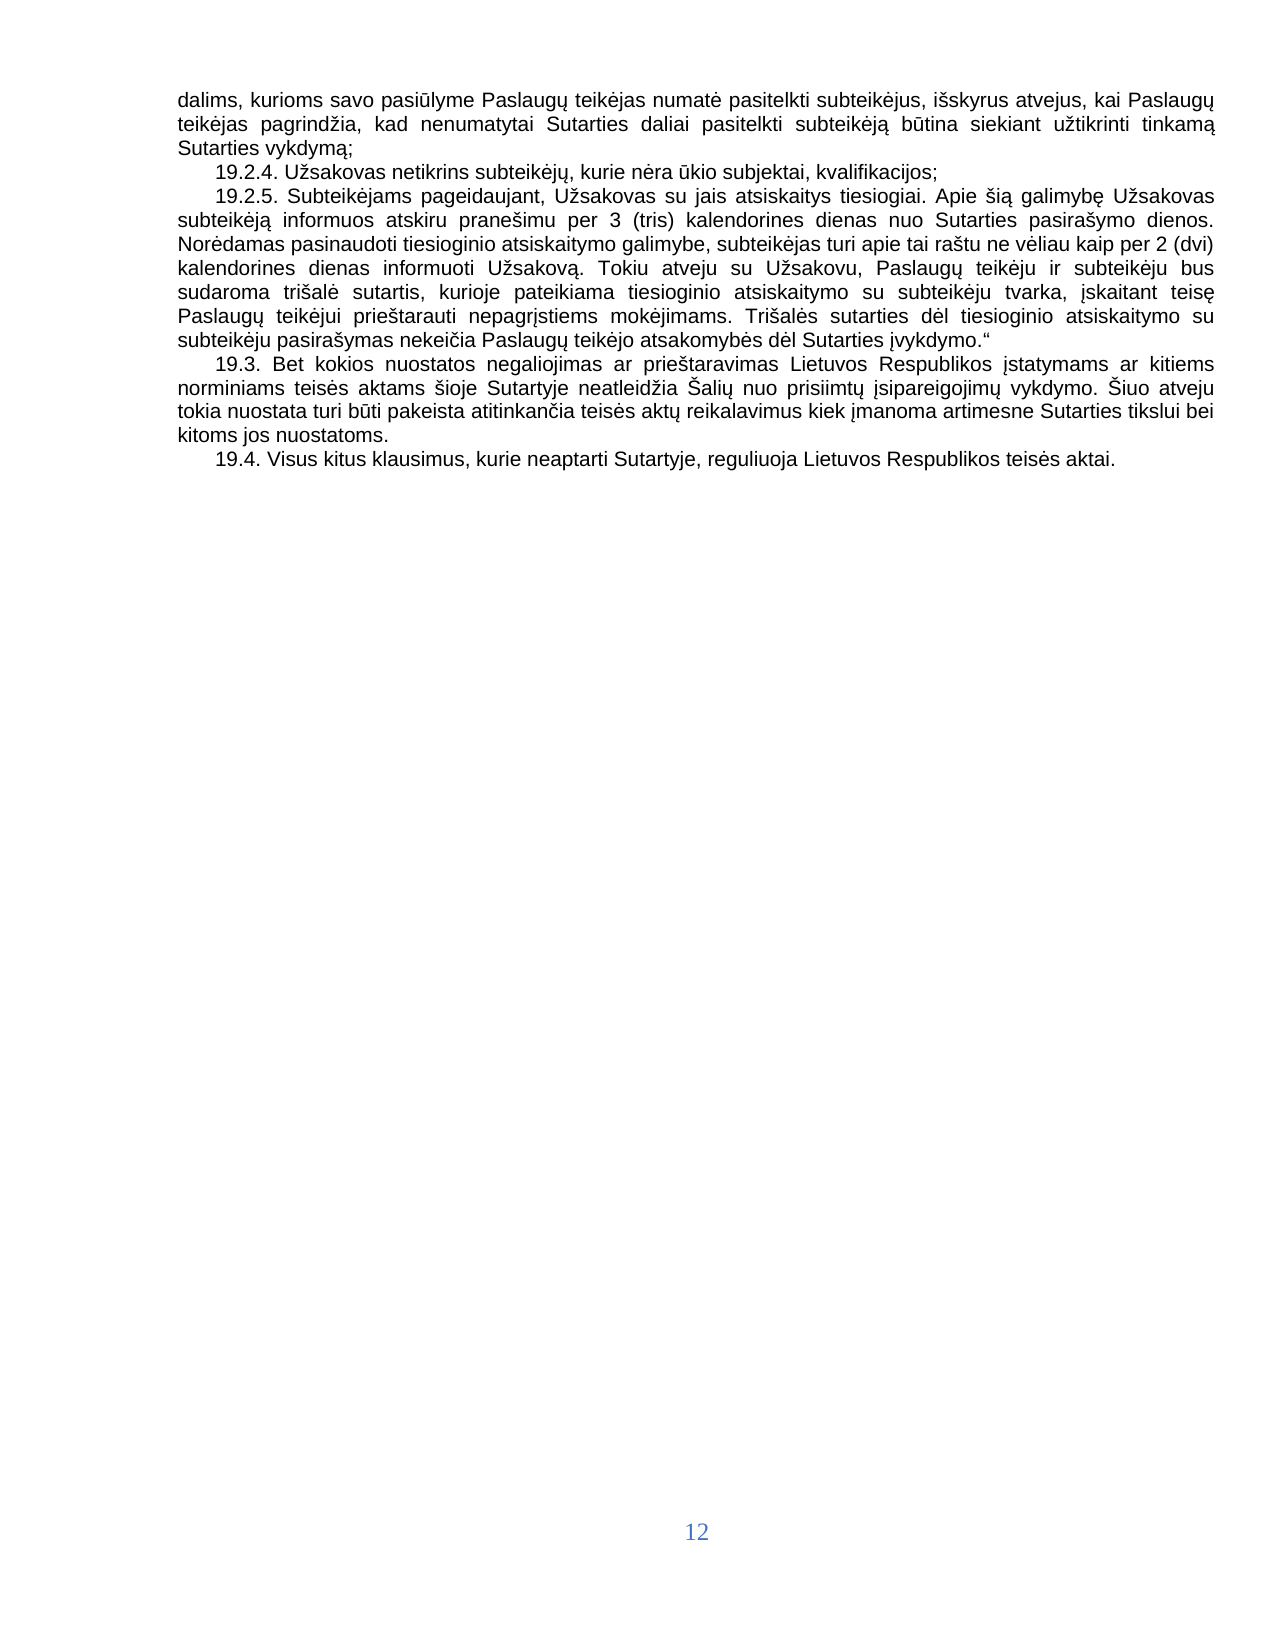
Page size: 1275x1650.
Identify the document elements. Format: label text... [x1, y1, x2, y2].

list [177, 88, 1216, 160]
text 19.4. Visus kitus klausimus, kurie neaptarti Sutartyje, reguliuoja Lietuvos Respublikos teisės aktai. [177, 447, 1216, 471]
list 19.2.5. Subteikėjams pageidaujant, Užsakovas su jais atsiskaitys tiesiogiai. Apie šią galimybę Užsakovas subteikėją informuos atskiru pranešimu per 3 (tris) kalendorines dienas nuo Sutarties pasirašymo dienos. Norėdamas pasinaudoti tiesioginio atsiskaitymo galimybe, subteikėjas turi apie tai raštu ne vėliau kaip per 2 (dvi) kalendorines dienas informuoti Užsakovą. Tokiu atveju su Užsakovu, Paslaugų teikėju ir subteikėju bus sudaroma trišalė sutartis, kurioje pateikiama tiesioginio atsiskaitymo su subteikėju tvarka, įskaitant teisę Paslaugų teikėjui prieštarauti nepagrįstiems mokėjimams. Trišalės sutarties dėl tiesioginio atsiskaitymo su subteikėju pasirašymas nekeičia Paslaugų teikėjo atsakomybės dėl Sutarties įvykdymo.“ [177, 184, 1216, 351]
text 19.3. Bet kokios nuostatos negaliojimas ar prieštaravimas Lietuvos Respublikos įstatymams ar kitiems norminiams teisės aktams šioje Sutartyje neatleidžia Šalių nuo prisiimtų įsipareigojimų vykdymo. Šiuo atveju tokia nuostata turi būti pakeista atitinkančia teisės aktų reikalavimus kiek įmanoma artimesne Sutarties tikslui bei kitoms jos nuostatoms. [177, 351, 1216, 447]
list 19.2.4. Užsakovas netikrins subteikėjų, kurie nėra ūkio subjektai, kvalifikacijos; [215, 160, 1216, 184]
